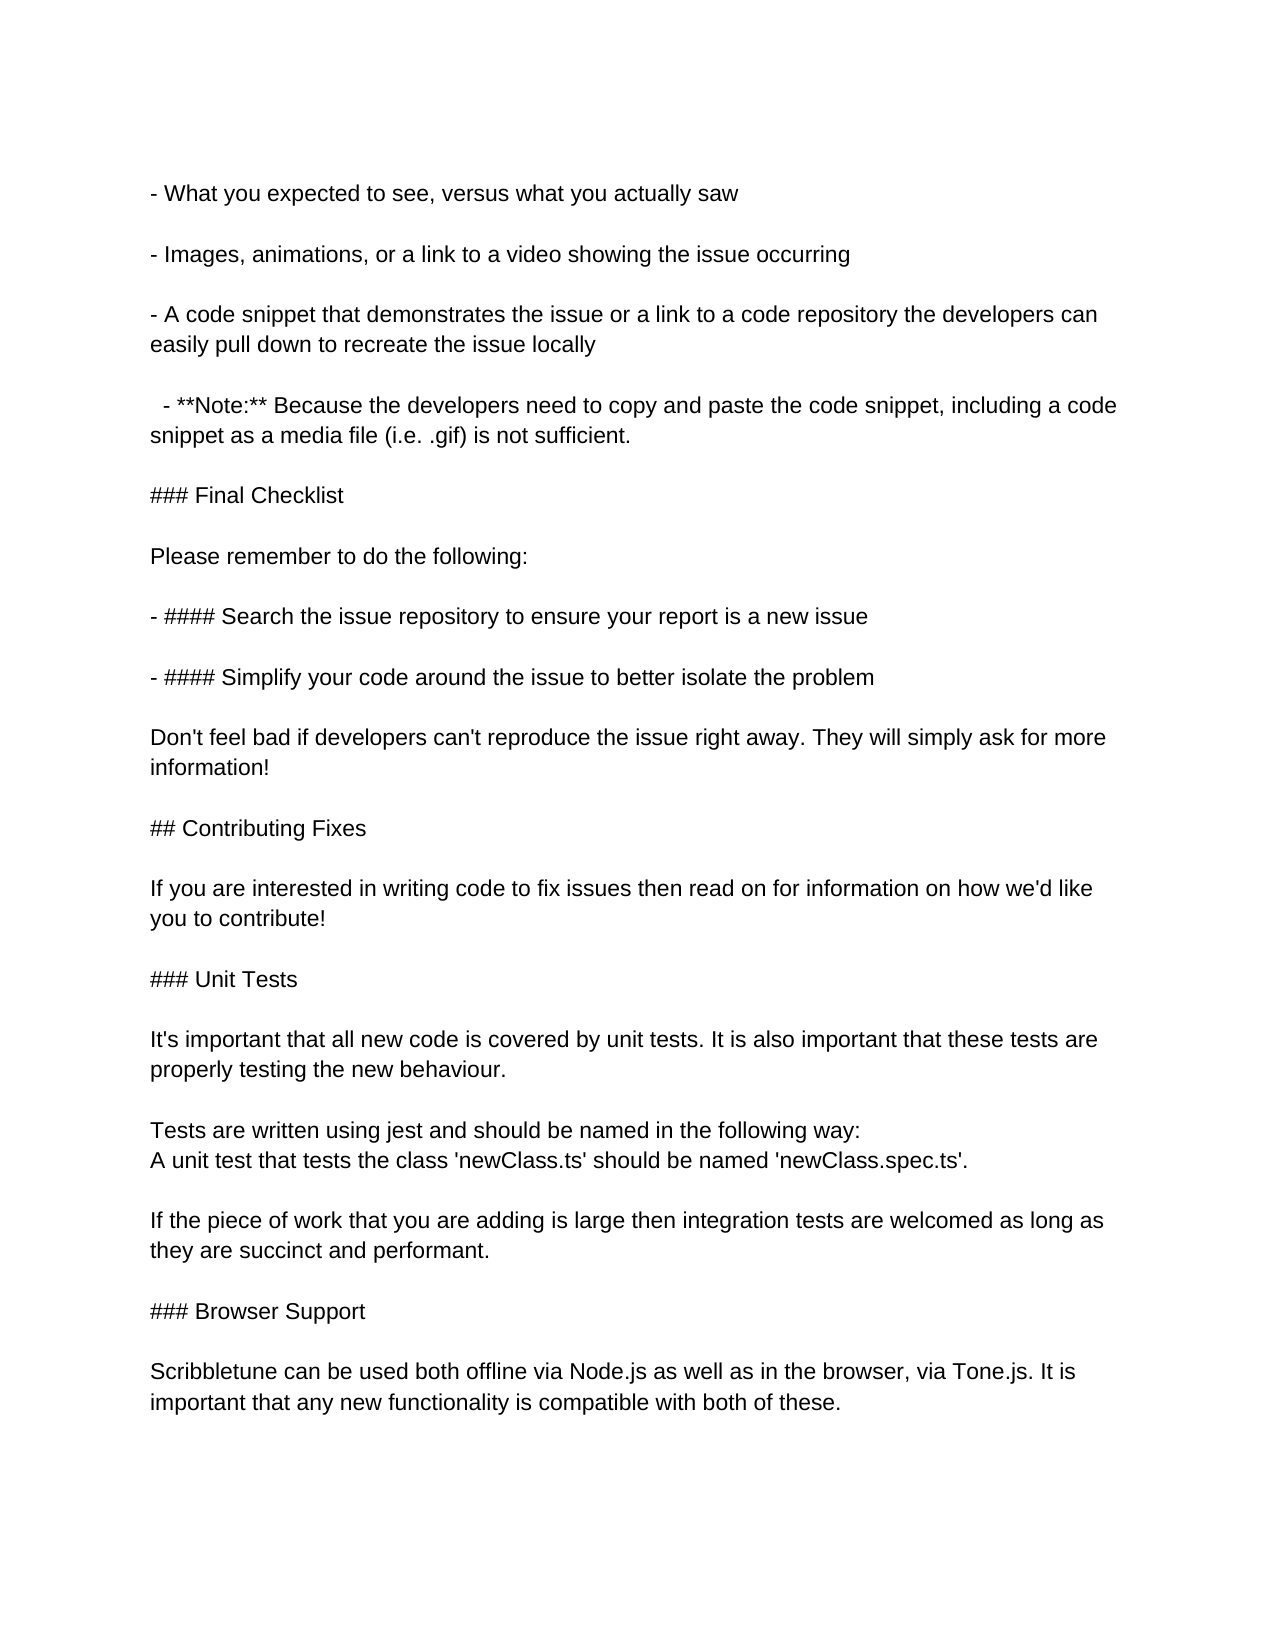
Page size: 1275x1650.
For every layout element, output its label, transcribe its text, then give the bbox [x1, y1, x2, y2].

text Please remember to do the following: [150, 543, 1125, 569]
text ### Unit Tests [150, 966, 1125, 992]
text - What you expected to see, versus what you actually saw [150, 180, 1125, 207]
text It's important that all new code is covered by unit tests. It is also important that these tests are properly testing the new behaviour. [150, 1026, 1125, 1083]
text ### Browser Support [150, 1298, 1125, 1324]
text Scribbletune can be used both offline via Node.js as well as in the browser, via Tone.js. It is important that any new functionality is compatible with both of these. [150, 1358, 1125, 1415]
text Tests are written using jest and should be named in the following way: [150, 1117, 1125, 1143]
text ### Final Checklist [150, 482, 1125, 509]
text Don't feel bad if developers can't reproduce the issue right away. They will simply ask for more information! [150, 724, 1125, 781]
text If you are interested in writing code to fix issues then read on for information on how we'd like you to contribute! [150, 875, 1125, 932]
text - Images, animations, or a link to a video showing the issue occurring [150, 241, 1125, 267]
text - #### Search the issue repository to ensure your report is a new issue [150, 603, 1125, 629]
text ## Contributing Fixes [150, 814, 1125, 841]
text - A code snippet that demonstrates the issue or a link to a code repository the developers can easily pull down to recreate the issue locally [150, 301, 1125, 358]
text - #### Simplify your code around the issue to better isolate the problem [150, 663, 1125, 690]
text A unit test that tests the class 'newClass.ts' should be named 'newClass.spec.ts'. [150, 1147, 1125, 1173]
text - **Note:** Because the developers need to copy and paste the code snippet, including a code snippet as a media file (i.e. .gif) is not sufficient. [150, 392, 1125, 448]
text If the piece of work that you are adding is large then integration tests are welcomed as long as they are succinct and performant. [150, 1207, 1125, 1264]
